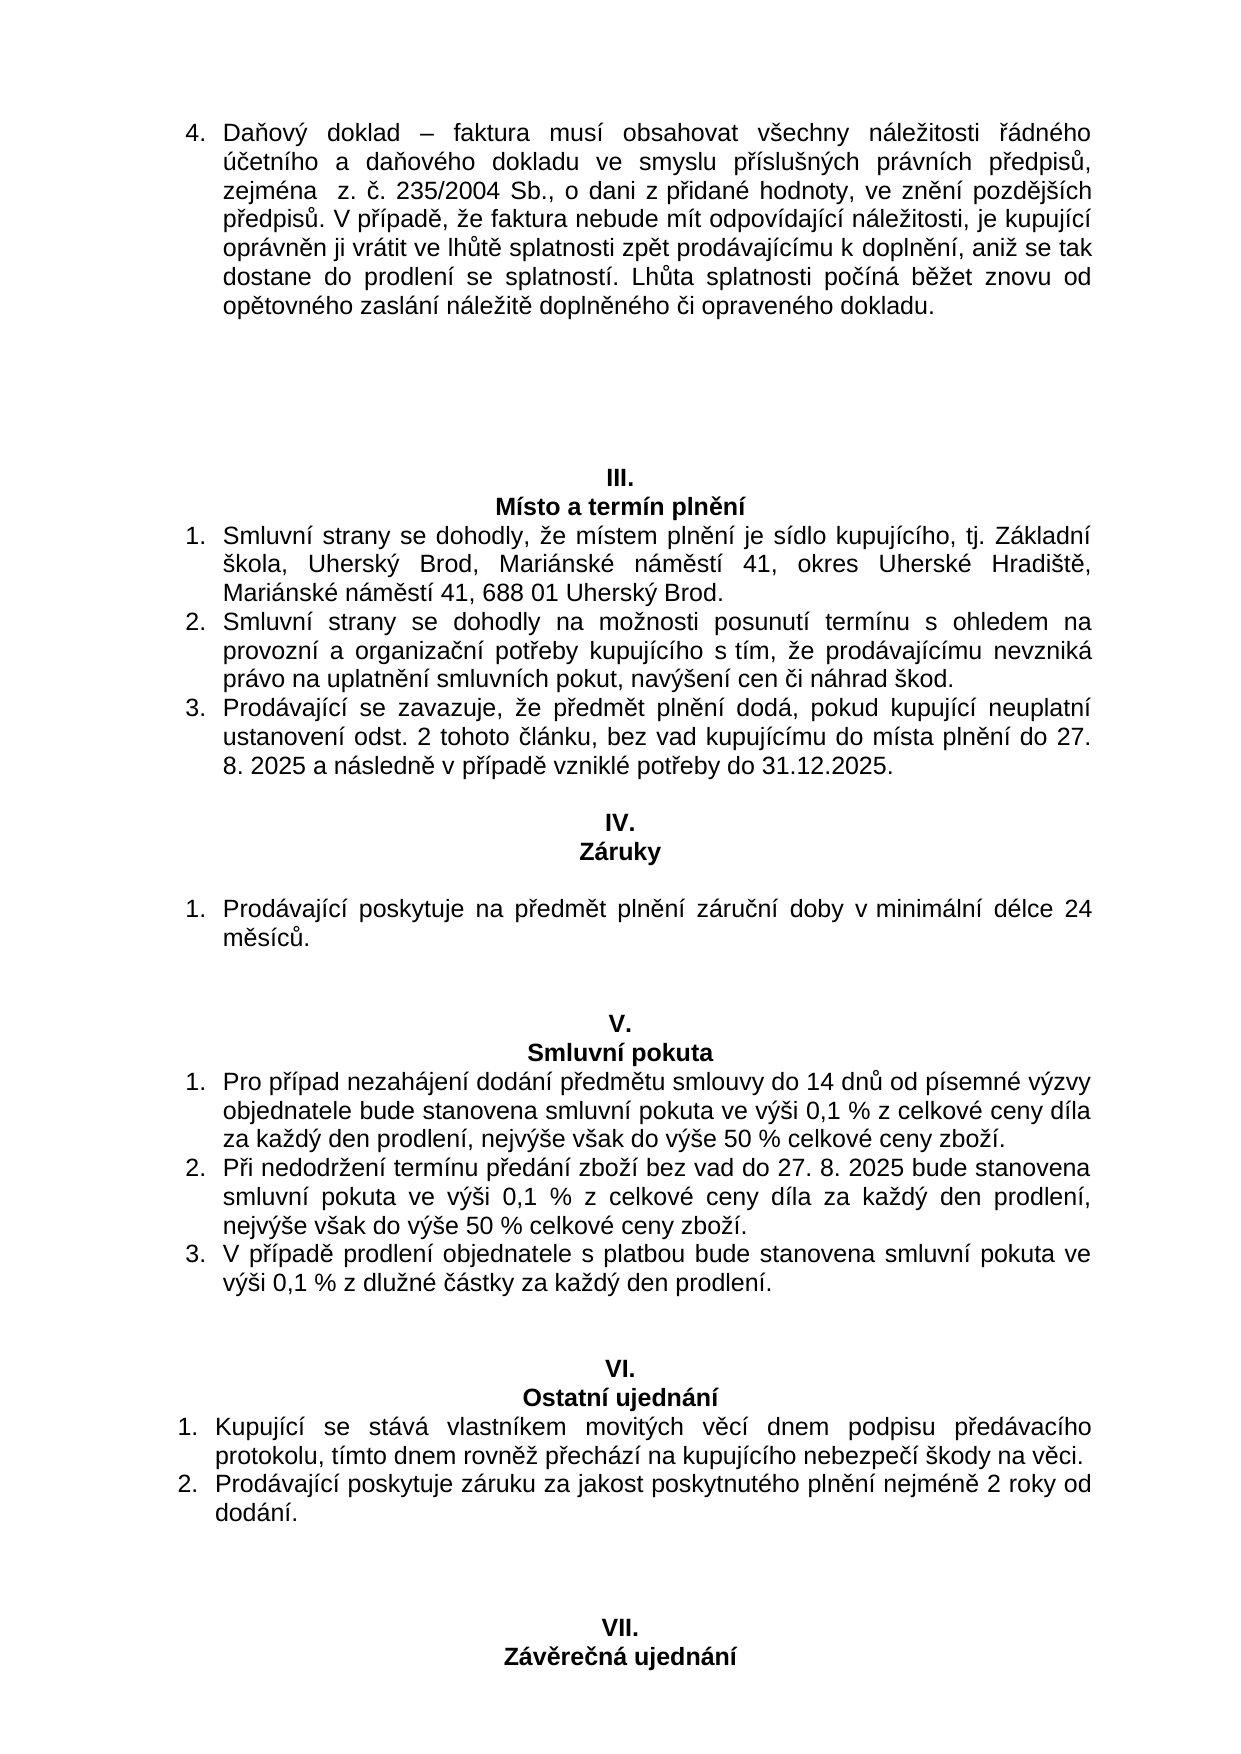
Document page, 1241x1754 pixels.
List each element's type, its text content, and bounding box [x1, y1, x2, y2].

text V. [148, 1009, 1093, 1038]
list Pro případ nezahájení dodání předmětu smlouvy do 14 dnů od písemné výzvy objednatele bude stanovena smluvní pokuta ve výši 0,1 % z celkové ceny díla za každý den prodlení, nejvýše však do výše 50 % celkové ceny zboží. [185, 1067, 1093, 1153]
text Smluvní pokuta [148, 1038, 1093, 1067]
text Závěrečná ujednání [148, 1642, 1093, 1671]
text III. [148, 463, 1093, 492]
list Prodávající poskytuje záruku za jakost poskytnutého plnění nejméně 2 roky od dodání. [177, 1469, 1093, 1527]
list Při nedodržení termínu předání zboží bez vad do 27. 8. 2025 bude stanovena smluvní pokuta ve výši 0,1 % z celkové ceny díla za každý den prodlení, nejvýše však do výše 50 % celkové ceny zboží. [185, 1153, 1093, 1239]
text Ostatní ujednání [148, 1383, 1093, 1412]
list Kupující se stává vlastníkem movitých věcí dnem podpisu předávacího protokolu, tímto dnem rovněž přechází na kupujícího nebezpečí škody na věci. [177, 1412, 1093, 1469]
text VII. [148, 1613, 1093, 1642]
list V případě prodlení objednatele s platbou bude stanovena smluvní pokuta ve výši 0,1 % z dlužné částky za každý den prodlení. [185, 1239, 1093, 1297]
text Místo a termín plnění [148, 492, 1093, 521]
list Smluvní strany se dohodly, že místem plnění je sídlo kupujícího, tj. Základní škola, Uherský Brod, Mariánské náměstí 41, okres Uherské Hradiště, Mariánské náměstí 41, 688 01 Uherský Brod. [185, 521, 1093, 607]
list Daňový doklad – faktura musí obsahovat všechny náležitosti řádného účetního a daňového dokladu ve smyslu příslušných právních předpisů, zejména z. č. 235/2004 Sb., o dani z přidané hodnoty, ve znění pozdějších předpisů. V případě, že faktura nebude mít odpovídající náležitosti, je kupující oprávněn ji vrátit ve lhůtě splatnosti zpět prodávajícímu k doplnění, aniž se tak dostane do prodlení se splatností. Lhůta splatnosti počíná běžet znovu od opětovného zaslání náležitě doplněného či opraveného dokladu. [185, 118, 1093, 319]
list Prodávající poskytuje na předmět plnění záruční doby v minimální délce 24 měsíců. [185, 894, 1093, 952]
list Prodávající se zavazuje, že předmět plnění dodá, pokud kupující neuplatní ustanovení odst. 2 tohoto článku, bez vad kupujícímu do místa plnění do 27. 8. 2025 a následně v případě vzniklé potřeby do 31.12.2025. [185, 693, 1093, 779]
text VI. [148, 1354, 1093, 1383]
list Smluvní strany se dohodly na možnosti posunutí termínu s ohledem na provozní a organizační potřeby kupujícího s tím, že prodávajícímu nevzniká právo na uplatnění smluvních pokut, navýšení cen či náhrad škod. [185, 607, 1093, 693]
text Záruky [148, 837, 1093, 866]
text IV. [148, 808, 1093, 837]
